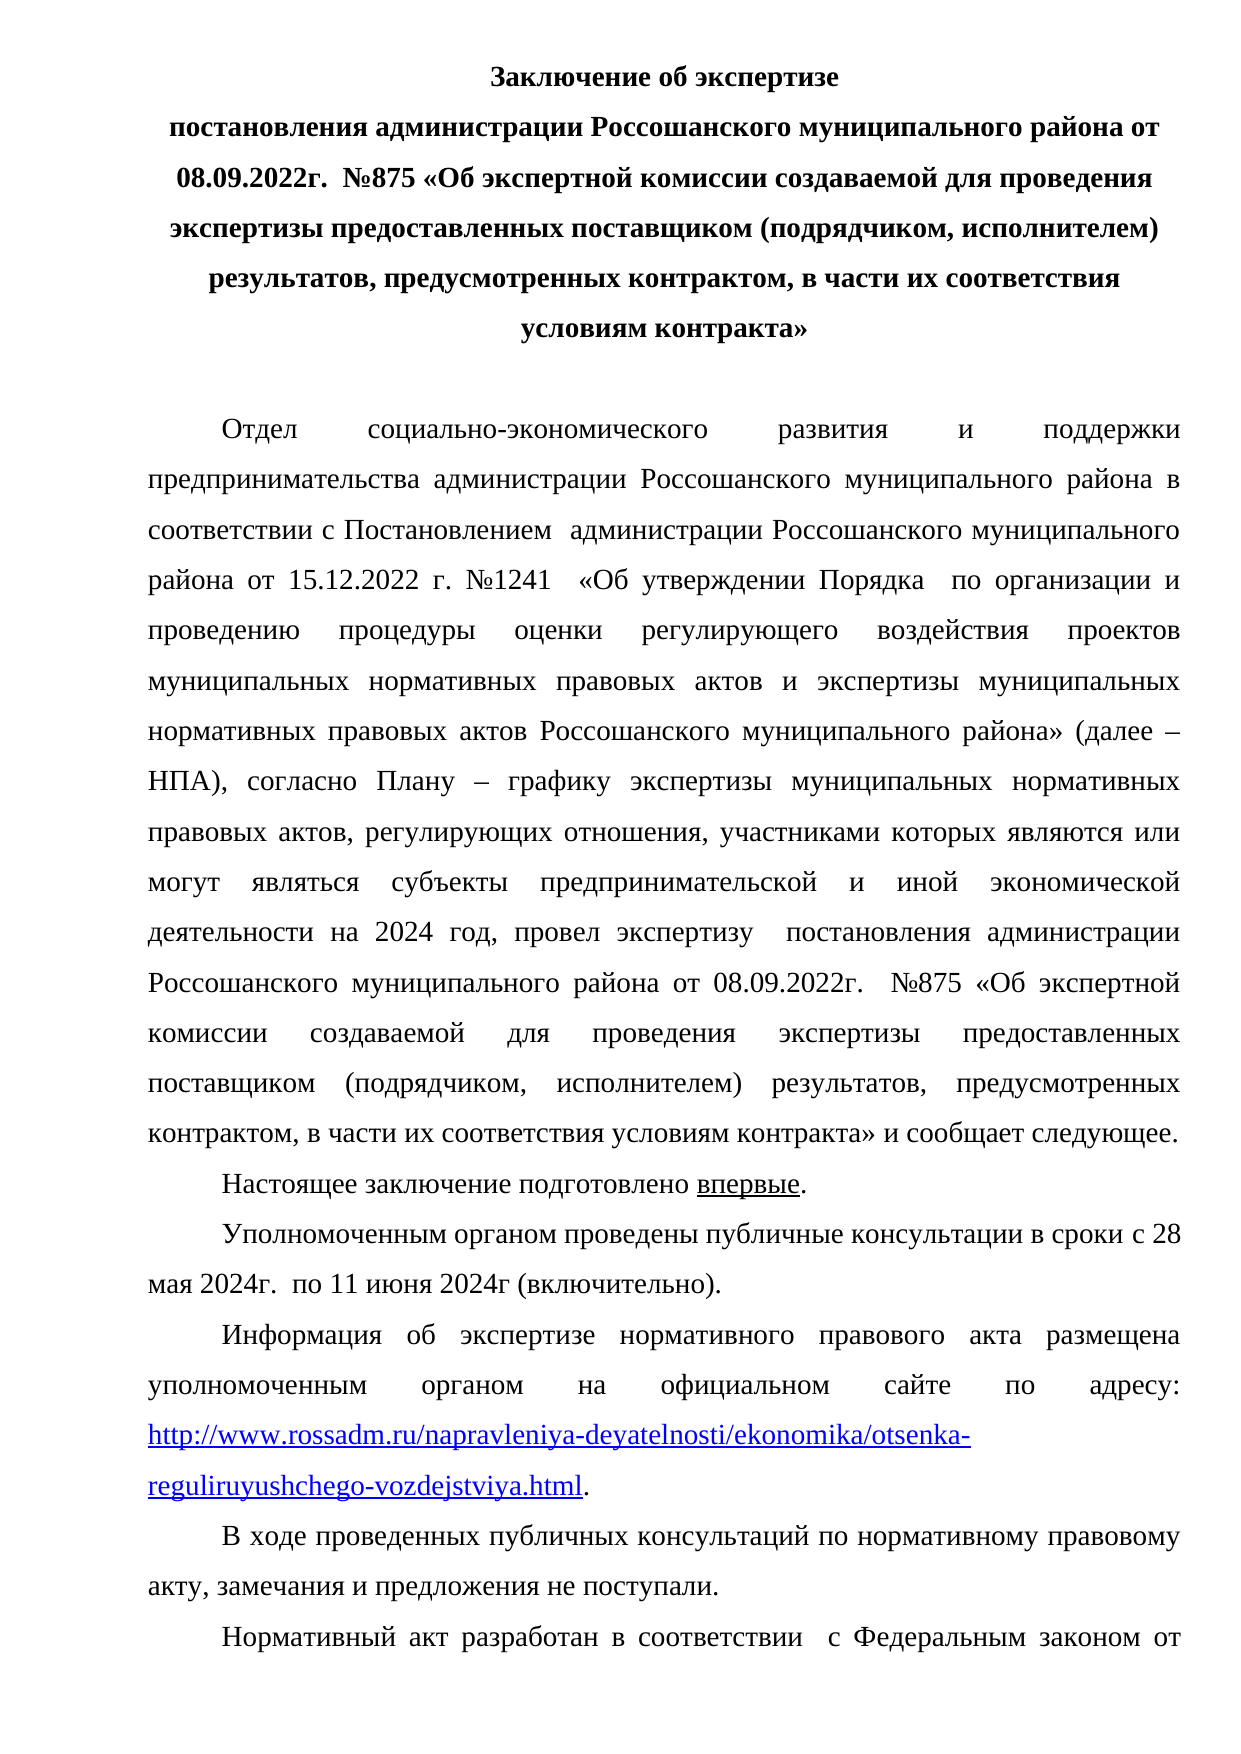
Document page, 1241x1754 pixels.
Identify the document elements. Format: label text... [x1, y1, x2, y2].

text Настоящее заключение подготовлено впервые. [148, 1166, 1181, 1199]
text Информация об экспертизе нормативного правового акта размещена уполномоченным органом на официальном сайте по адресу: http://www.rossadm.ru/napravleniya-deyatelnosti/ekonomika/otsenka-reguliruyushchego-vozdejstviya.html. [148, 1317, 1181, 1501]
text Отдел социально-экономического развития и поддержки предпринимательства администрации Россошанского муниципального района в соответствии с Постановлением администрации Россошанского муниципального района от 15.12.2022 г. №1241 «Об утверждении Порядка по организации и проведению процедуры оценки регулирующего воздействия проектов муниципальных нормативных правовых актов и экспертизы муниципальных нормативных правовых актов Россошанского муниципального района» (далее – НПА), согласно Плану – графику экспертизы муниципальных нормативных правовых актов, регулирующих отношения, участниками которых являются или могут являться субъекты предпринимательской и иной экономической деятельности на 2024 год, провел экспертизу постановления администрации Россошанского муниципального района от 08.09.2022г. №875 «Об экспертной комиссии создаваемой для проведения экспертизы предоставленных поставщиком (подрядчиком, исполнителем) результатов, предусмотренных контрактом, в части их соответствия условиям контракта» и сообщает следующее. [148, 411, 1181, 1149]
text Уполномоченным органом проведены публичные консультации в сроки с 28 мая 2024г. по 11 июня 2024г (включительно). [148, 1216, 1181, 1300]
text Заключение об экспертизе [148, 59, 1181, 93]
text В ходе проведенных публичных консультаций по нормативному правовому акту, замечания и предложения не поступали. [148, 1518, 1181, 1602]
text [148, 1619, 1181, 1652]
text постановления администрации Россошанского муниципального района от 08.09.2022г. №875 «Об экспертной комиссии создаваемой для проведения экспертизы предоставленных поставщиком (подрядчиком, исполнителем) результатов, предусмотренных контрактом, в части их соответствия условиям контракта» [148, 109, 1181, 344]
